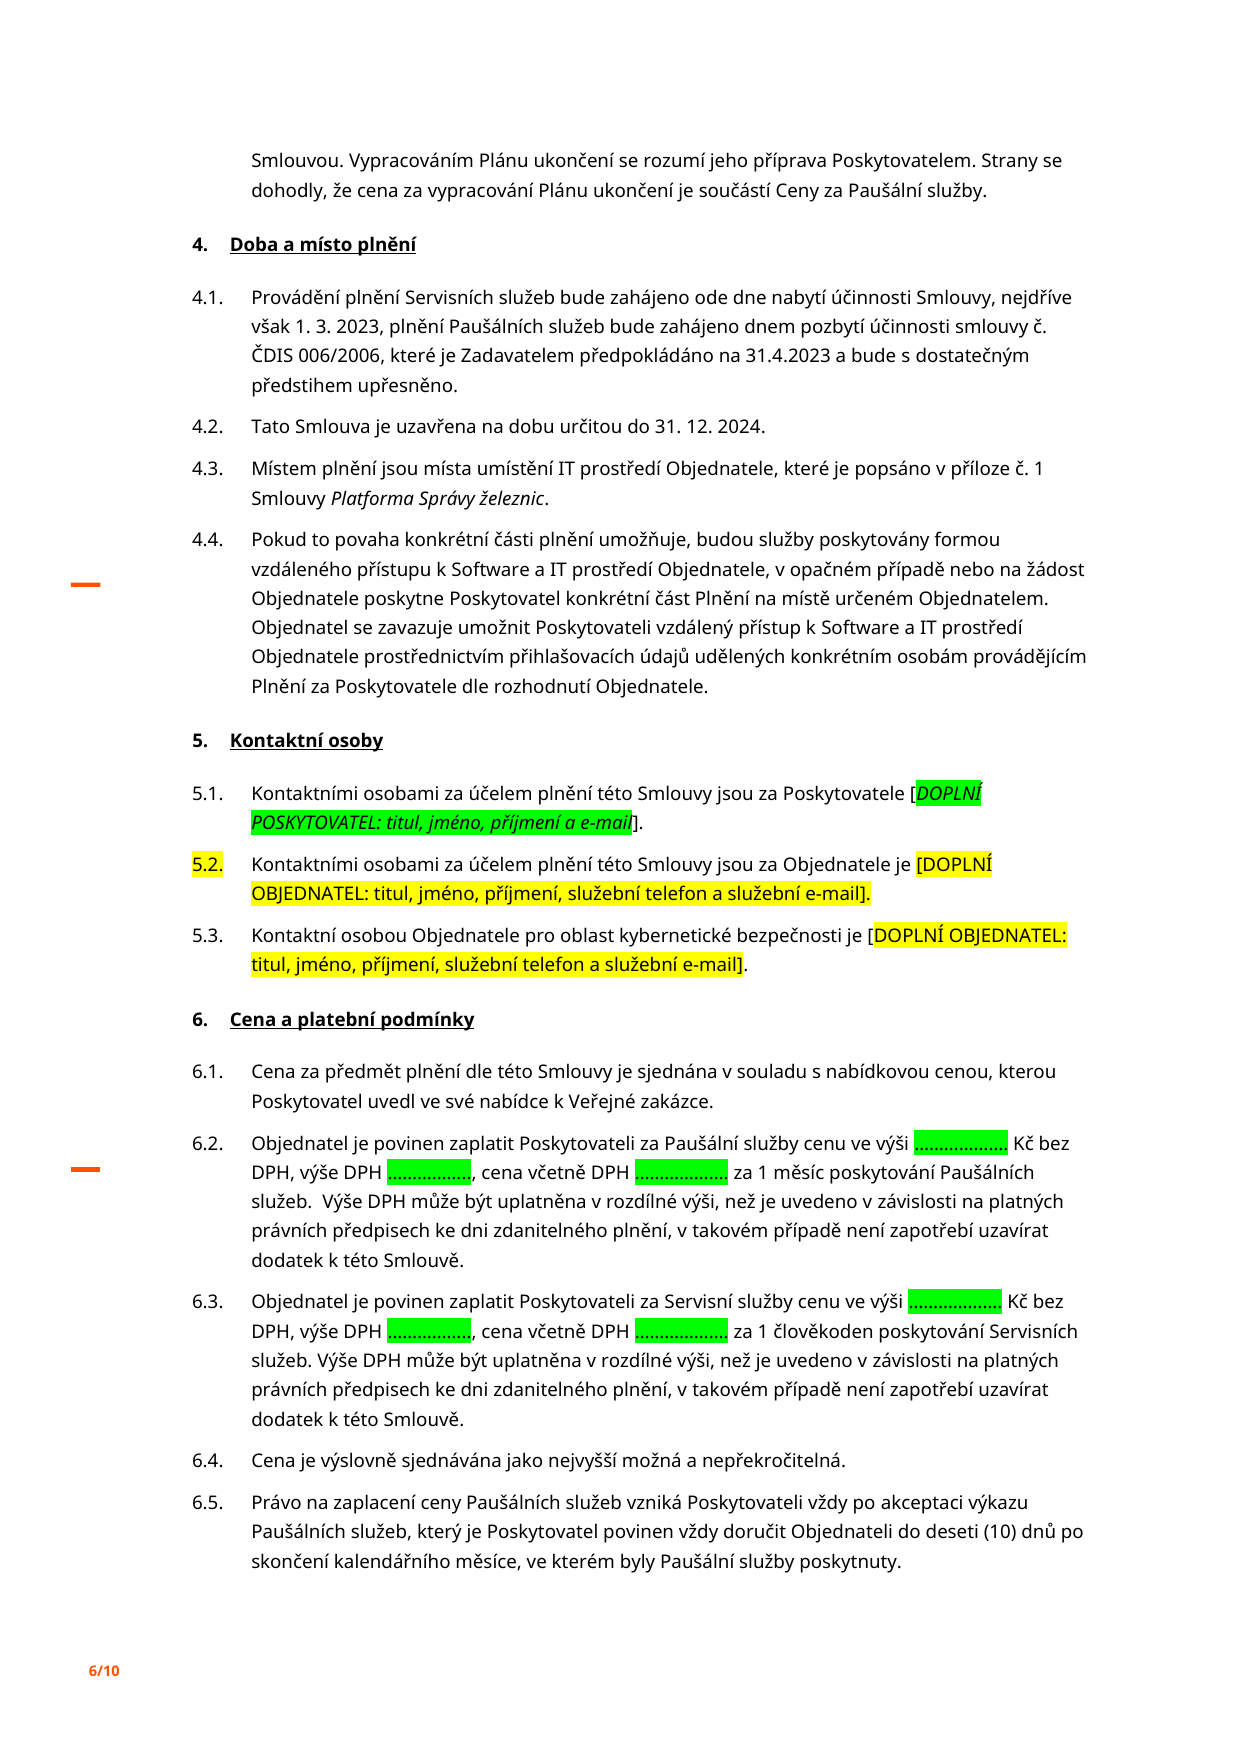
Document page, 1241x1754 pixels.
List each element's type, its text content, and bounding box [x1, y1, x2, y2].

list Kontaktními osobami za účelem plnění této Smlouvy jsou za Objednatele je [DOPLNÍ OBJEDNATEL: titul, jméno, příjmení, služební telefon a služební e-mail]. [192, 851, 1093, 906]
list Pokud to povaha konkrétní části plnění umožňuje, budou služby poskytovány formou vzdáleného přístupu k Software a IT prostředí Objednatele, v opačném případě nebo na žádost Objednatele poskytne Poskytovatel konkrétní část Plnění na místě určeném Objednatelem. Objednatel se zavazuje umožnit Poskytovateli vzdálený přístup k Software a IT prostředí Objednatele prostřednictvím přihlašovacích údajů udělených konkrétním osobám provádějícím Plnění za Poskytovatele dle rozhodnutí Objednatele. [192, 527, 1093, 698]
list Provádění plnění Servisních služeb bude zahájeno ode dne nabytí účinnosti Smlouvy, nejdříve však 1. 3. 2023, plnění Paušálních služeb bude zahájeno dnem pozbytí účinnosti smlouvy č. ČDIS 006/2006, které je Zadavatelem předpokládáno na 31.4.2023 a bude s dostatečným předstihem upřesněno. [192, 284, 1093, 397]
list Objednatel je povinen zaplatit Poskytovateli za Servisní služby cenu ve výši ………………. Kč bez DPH, výše DPH …………….., cena včetně DPH ………………. za 1 člověkoden poskytování Servisních služeb. Výše DPH může být uplatněna v rozdílné výši, než je uvedeno v závislosti na platných právních předpisech ke dni zdanitelného plnění, v takovém případě není zapotřebí uzavírat dodatek k této Smlouvě. [192, 1289, 1093, 1431]
list Místem plnění jsou místa umístění IT prostředí Objednatele, které je popsáno v příloze č. 1 Smlouvy Platforma Správy železnic. [192, 456, 1093, 510]
list Cena za předmět plnění dle této Smlouvy je sjednána v souladu s nabídkovou cenou, kterou Poskytovatel uvedl ve své nabídce k Veřejné zakázce. [192, 1059, 1093, 1114]
list Kontaktními osobami za účelem plnění této Smlouvy jsou za Poskytovatele [DOPLNÍ POSKYTOVATEL: titul, jméno, příjmení a e-mail]. [192, 780, 1093, 835]
list Objednatel je povinen zaplatit Poskytovateli za Paušální služby cenu ve výši ………………. Kč bez DPH, výše DPH …………….., cena včetně DPH ………………. za 1 měsíc poskytování Paušálních služeb. Výše DPH může být uplatněna v rozdílné výši, než je uvedeno v závislosti na platných právních předpisech ke dni zdanitelného plnění, v takovém případě není zapotřebí uzavírat dodatek k této Smlouvě. [192, 1130, 1093, 1272]
subtitle Doba a místo plnění [192, 231, 1093, 257]
list Právo na zaplacení ceny Paušálních služeb vzniká Poskytovateli vždy po akceptaci výkazu Paušálních služeb, který je Poskytovatel povinen vždy doručit Objednateli do deseti (10) dnů po skončení kalendářního měsíce, ve kterém byly Paušální služby poskytnuty. [192, 1489, 1093, 1573]
subtitle Cena a platební podmínky [192, 1006, 1093, 1031]
list Kontaktní osobou Objednatele pro oblast kybernetické bezpečnosti je [DOPLNÍ OBJEDNATEL: titul, jméno, příjmení, služební telefon a služební e-mail]. [192, 922, 1093, 977]
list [192, 148, 1093, 202]
list Cena je výslovně sjednávána jako nejvyšší možná a nepřekročitelná. [192, 1448, 1093, 1473]
list Tato Smlouva je uzavřena na dobu určitou do 31. 12. 2024. [192, 414, 1093, 439]
subtitle Kontaktní osoby [192, 727, 1093, 753]
